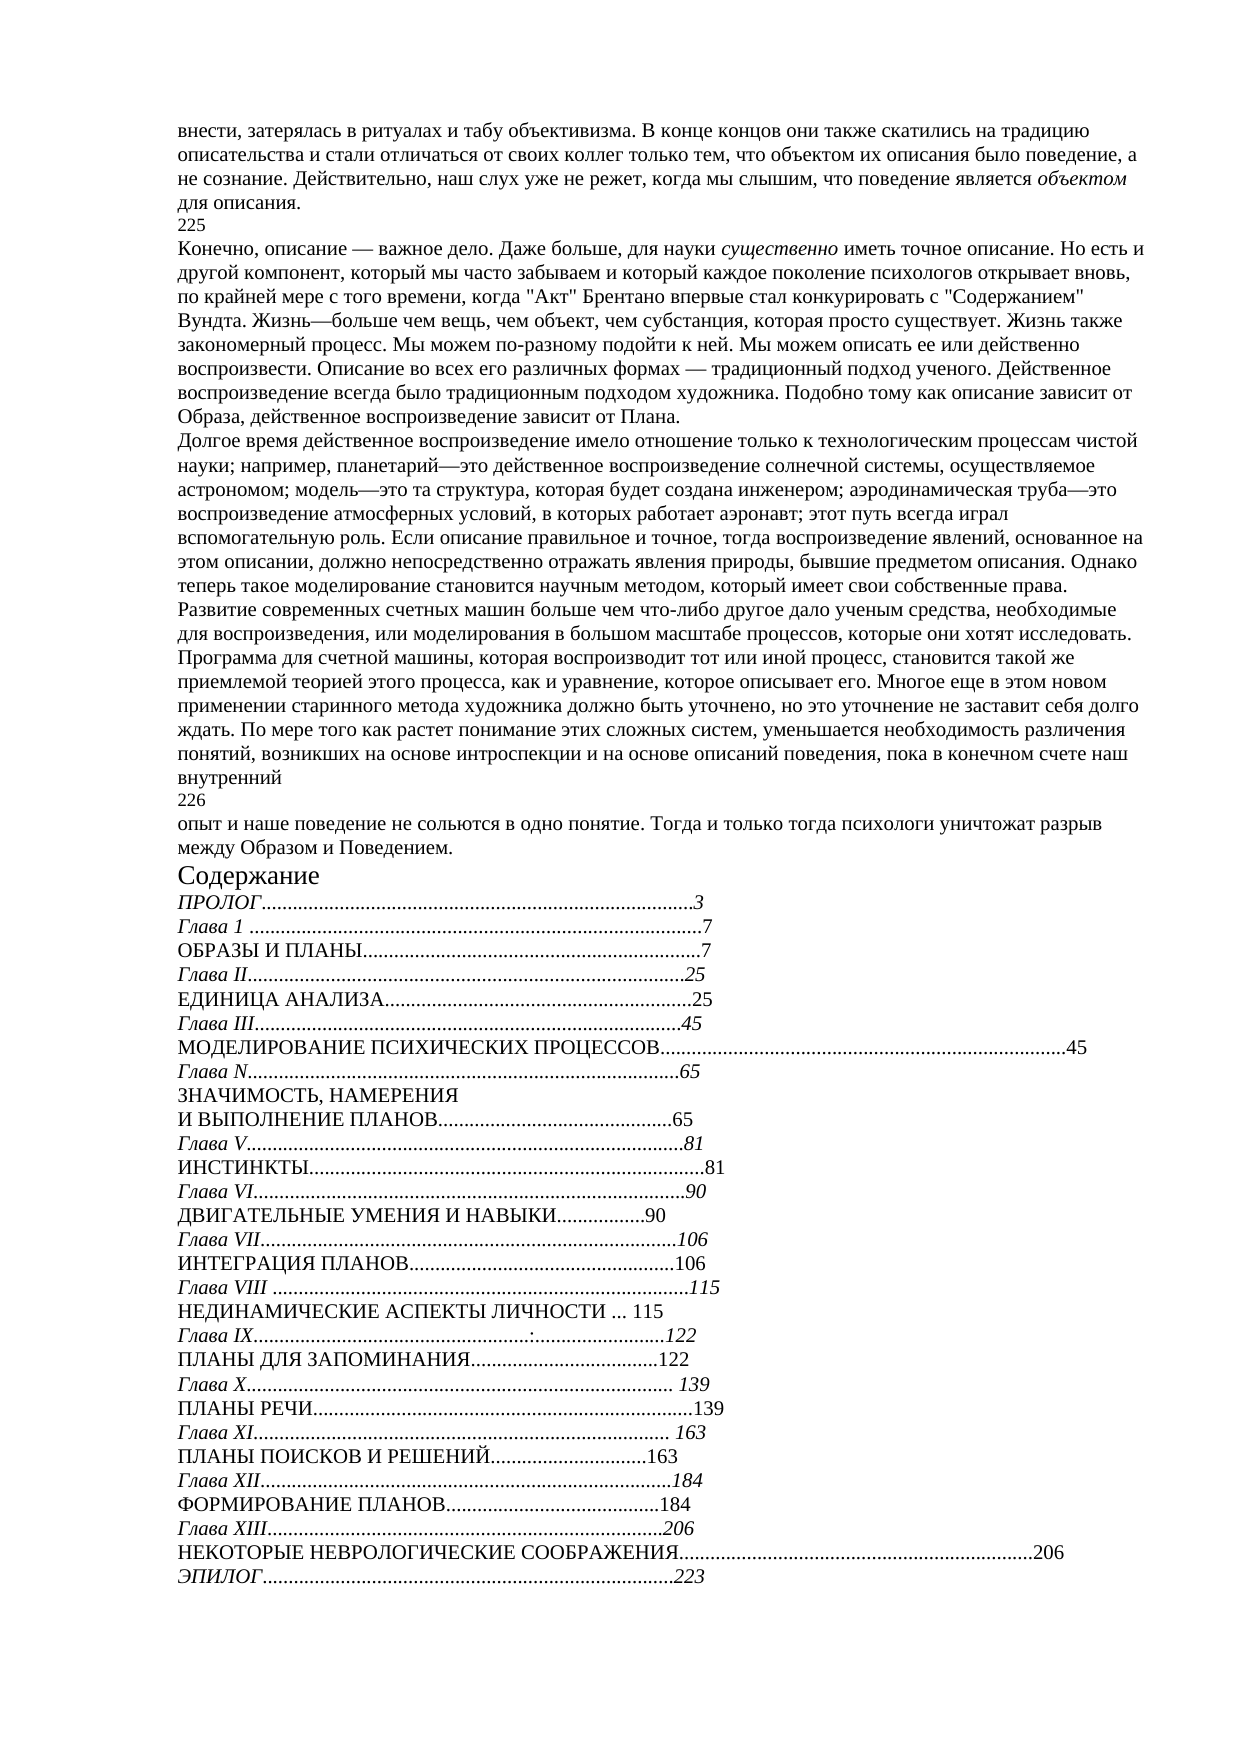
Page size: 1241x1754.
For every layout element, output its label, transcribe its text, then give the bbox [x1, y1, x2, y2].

text ПЛАНЫ РЕЧИ.........................................................................139 [177, 1396, 1152, 1419]
text ФОРМИРОВАНИЕ ПЛАНОВ.........................................184 [177, 1492, 1152, 1516]
text ДВИГАТЕЛЬНЫЕ УМЕНИЯ И НАВЫКИ.................90 [177, 1203, 1152, 1227]
text Глава V....................................................................................81 [177, 1131, 1152, 1155]
text Содержание [177, 859, 1152, 890]
text Глава XIII............................................................................206 [177, 1516, 1152, 1540]
text Глава 1 .......................................................................................7 [177, 914, 1152, 938]
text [177, 118, 1152, 214]
text Глава VIII ................................................................................115 [177, 1275, 1152, 1299]
text Глава III..................................................................................45 [177, 1011, 1152, 1034]
text Глава VII................................................................................106 [177, 1227, 1152, 1251]
text Глава XII...............................................................................184 [177, 1468, 1152, 1492]
text Глава VI...................................................................................90 [177, 1179, 1152, 1203]
text НЕДИНАМИЧЕСКИЕ АСПЕКТЫ ЛИЧНОСТИ ... 115 [177, 1299, 1152, 1323]
text ИНСТИНКТЫ............................................................................81 [177, 1155, 1152, 1179]
text ЕДИНИЦА АНАЛИЗА...........................................................25 [177, 986, 1152, 1011]
text опыт и наше поведение не сольются в одно понятие. Тогда и только тогда психологи уничтожат разрыв между Образом и Поведением. [177, 811, 1152, 859]
text МОДЕЛИРОВАНИЕ ПСИХИЧЕСКИХ ПРОЦЕССОВ..............................................................................45 [177, 1034, 1152, 1059]
text ОБРАЗЫ И ПЛАНЫ.................................................................7 [177, 938, 1152, 962]
text НЕКОТОРЫЕ НЕВРОЛОГИЧЕСКИЕ СООБРАЖЕНИЯ....................................................................206 [177, 1540, 1152, 1564]
text ПЛАНЫ ПОИСКОВ И РЕШЕНИЙ..............................163 [177, 1444, 1152, 1468]
text ЗНАЧИМОСТЬ, НАМЕРЕНИЯ [177, 1083, 1152, 1107]
text Глава XI................................................................................ 163 [177, 1419, 1152, 1444]
text Конечно, описание — важное дело. Даже больше, для науки существенно иметь точное описание. Но есть и другой компонент, который мы часто забываем и который каждое поколение психологов открывает вновь, по крайней мере с того времени, когда "Акт" Брентано впервые стал конкурировать с "Содержанием" Вундта. Жизнь—больше чем вещь, чем объект, чем субстанция, которая просто существует. Жизнь также закономерный процесс. Мы можем по-разному подойти к ней. Мы можем описать ее или действенно воспроизвести. Описание во всех его различных формах — традиционный подход ученого. Действенное воспроизведение всегда было традиционным подходом художника. Подобно тому как описание зависит от Образа, действенное воспроизведение зависит от Плана. [177, 236, 1152, 428]
text 226 [177, 789, 1152, 811]
text 225 [177, 214, 1152, 236]
text ПРОЛОГ...................................................................................3 [177, 890, 1152, 914]
text Глава II....................................................................................25 [177, 962, 1152, 986]
text И ВЫПОЛНЕНИЕ ПЛАНОВ.............................................65 [177, 1107, 1152, 1131]
text Глава N...................................................................................65 [177, 1059, 1152, 1083]
text ПЛАНЫ ДЛЯ ЗАПОМИНАНИЯ....................................122 [177, 1347, 1152, 1371]
text Глава IX.....................................................:.........................122 [177, 1323, 1152, 1347]
text ИНТЕГРАЦИЯ ПЛАНОВ...................................................106 [177, 1251, 1152, 1275]
text Глава X.................................................................................. 139 [177, 1371, 1152, 1396]
text ЭПИЛОГ...............................................................................223 [177, 1564, 1152, 1588]
text Долгое время действенное воспроизведение имело отношение только к технологическим процессам чистой науки; например, планетарий—это действенное воспроизведение солнечной системы, осуществляемое астрономом; модель—это та структура, которая будет создана инженером; аэродинамическая труба—это воспроизведение атмосферных условий, в которых работает аэронавт; этот путь всегда играл вспомогательную роль. Если описание правильное и точное, тогда воспроизведение явлений, основанное на этом описании, должно непосредственно отражать явления природы, бывшие предметом описания. Однако теперь такое моделирование становится научным методом, который имеет свои собственные права. Развитие современных счетных машин больше чем что-либо другое дало ученым средства, необходимые для воспроизведения, или моделирования в большом масштабе процессов, которые они хотят исследовать. Программа для счетной машины, которая воспроизводит тот или иной процесс, становится такой же приемлемой теорией этого процесса, как и уравнение, которое описывает его. Многое еще в этом новом применении старинного метода художника должно быть уточнено, но это уточнение не заставит себя долго ждать. По мере того как растет понимание этих сложных систем, уменьшается необходимость различения понятий, возникших на основе интроспекции и на основе описаний поведения, пока в конечном счете наш внутренний [177, 428, 1152, 789]
